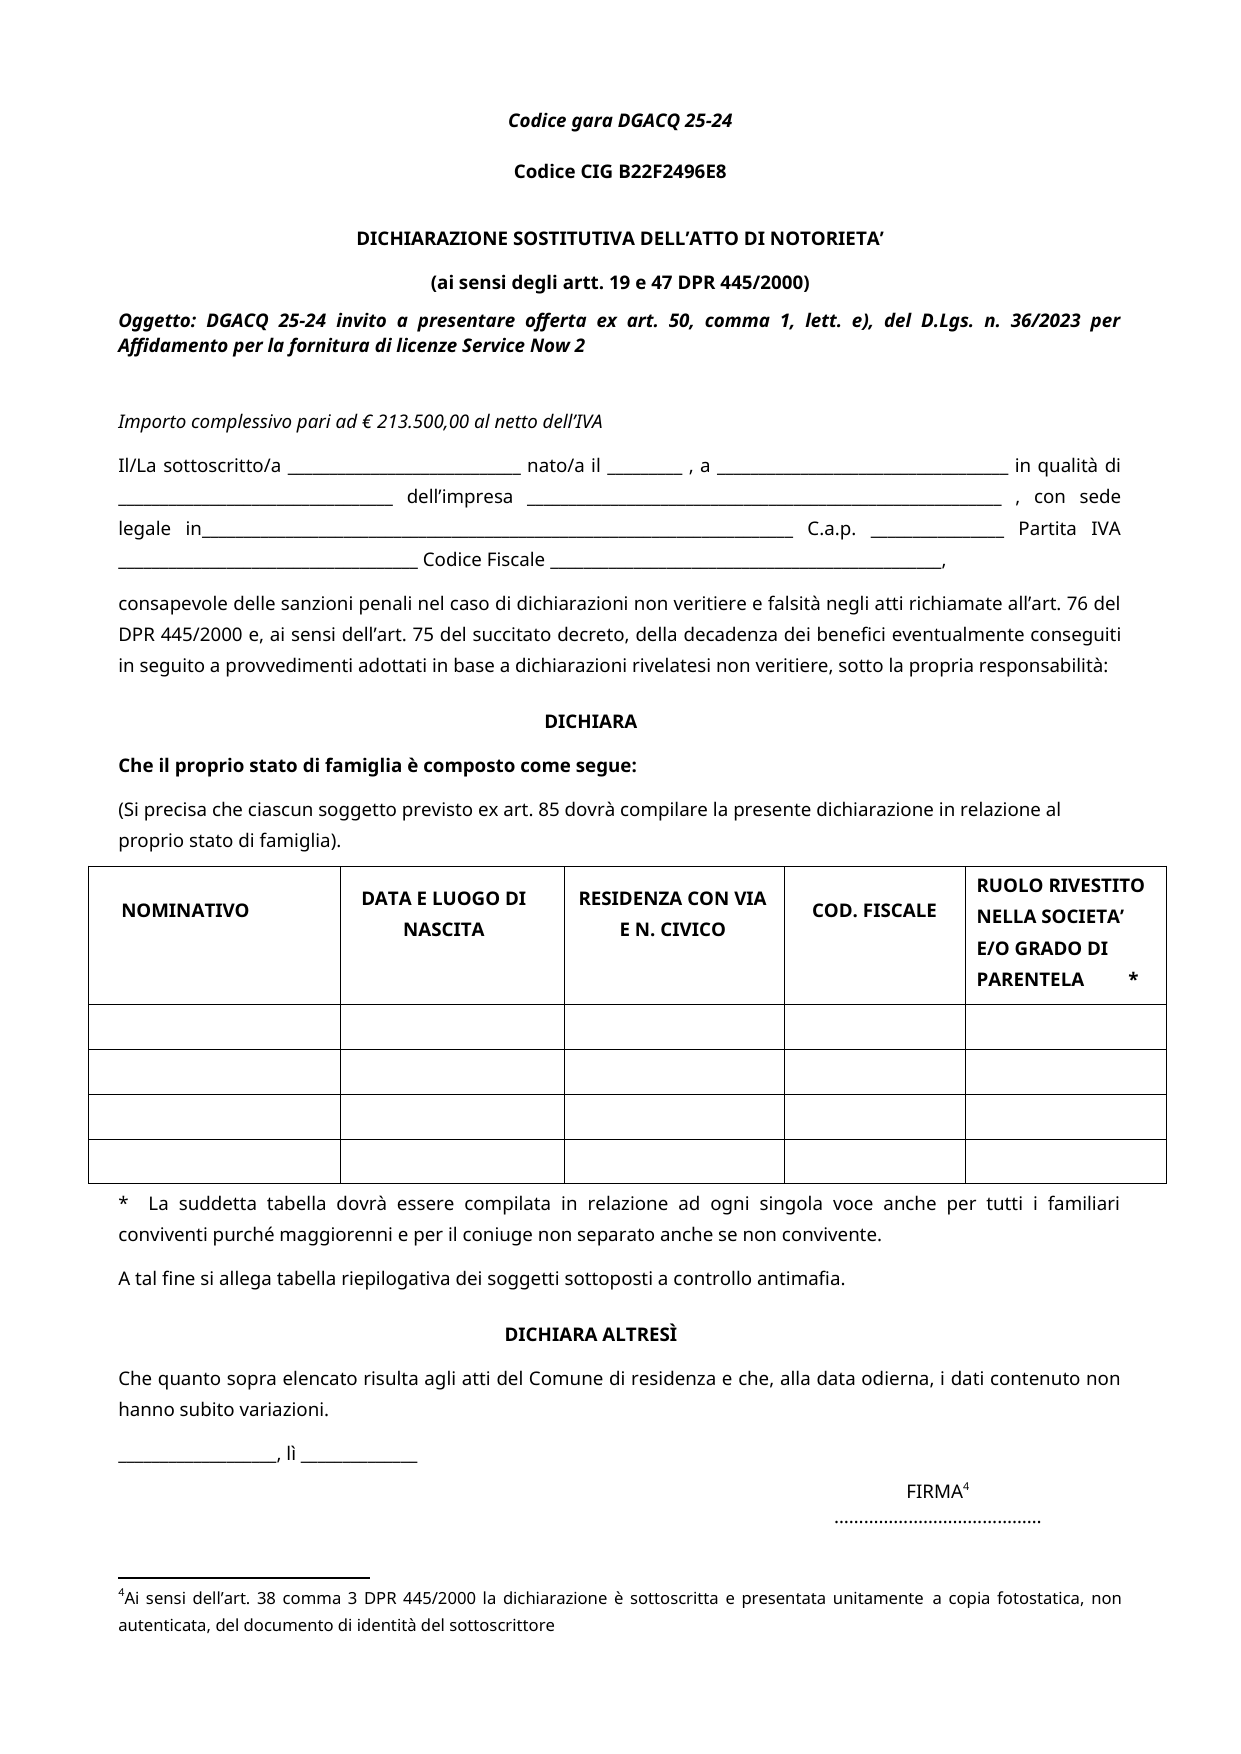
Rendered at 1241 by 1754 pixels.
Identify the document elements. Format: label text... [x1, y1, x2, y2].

table_cell [966, 1095, 1166, 1138]
table_cell [341, 1005, 564, 1049]
table_header NOMINATIVO [89, 867, 340, 1004]
table_cell [341, 1095, 564, 1138]
table_cell [785, 1005, 965, 1049]
table_cell [966, 1005, 1166, 1049]
text (Si precisa che ciascun soggetto previsto ex art. 85 dovrà compilare la presente dichiarazione in relazione al proprio stato di famiglia). [118, 791, 1063, 853]
table_cell [785, 1050, 965, 1094]
text Che quanto sopra elencato risulta agli atti del Comune di residenza e che, alla data odierna, i dati contenuto non hanno subito variazioni. [118, 1359, 1122, 1422]
text DICHIARA [118, 703, 1063, 734]
table_cell [89, 1050, 340, 1094]
text Oggetto: DGACQ 25-24 invito a presentare offerta ex art. 50, comma 1, lett. e), del D.Lgs. n. 36/2023 per Affidamento per la fornitura di licenze Service Now 2 [118, 307, 1122, 358]
text consapevole delle sanzioni penali nel caso di dichiarazioni non veritiere e falsità negli atti richiamate all’art. 76 del DPR 445/2000 e, ai sensi dell’art. 75 del succitato decreto, della decadenza dei benefici eventualmente conseguiti in seguito a provvedimenti adottati in base a dichiarazioni rivelatesi non veritiere, sotto la propria responsabilità: [118, 584, 1122, 678]
table_cell [565, 1005, 784, 1049]
table_cell [565, 1050, 784, 1094]
table_cell [341, 1140, 564, 1183]
text Importo complessivo pari ad € 213.500,00 al netto dell’IVA [118, 409, 1122, 434]
text A tal fine si allega tabella riepilogativa dei soggetti sottoposti a controllo antimafia. [118, 1259, 1122, 1291]
text Codice CIG B22F2496E8 [118, 158, 1122, 184]
text FIRMA [753, 1478, 1122, 1504]
table_cell [341, 1050, 564, 1094]
table_cell [89, 1095, 340, 1138]
table_header DATA E LUOGO DI NASCITA [341, 867, 564, 1004]
text …………………………………… [753, 1504, 1122, 1529]
table_cell [785, 1095, 965, 1138]
text Codice gara DGACQ 25-24 [118, 107, 1122, 133]
table_header RESIDENZA CON VIA E N. CIVICO [565, 867, 784, 1004]
text Che il proprio stato di famiglia è composto come segue: [118, 747, 1063, 778]
text Il/La sottoscritto/a ____________________________ nato/a il _________ , a ___________________________________ in qualità di _________________________________ dell’impresa _________________________________________________________ , con sede legale in_______________________________________________________________________ C.a.p. ________________ Partita IVA ____________________________________ Codice Fiscale _______________________________________________, [118, 447, 1122, 572]
table_header COD. FISCALE [785, 867, 965, 1004]
text * La suddetta tabella dovrà essere compilata in relazione ad ogni singola voce anche per tutti i familiari conviventi purché maggiorenni e per il coniuge non separato anche se non convivente. [118, 1184, 1122, 1247]
table_cell [966, 1050, 1166, 1094]
text (ai sensi degli artt. 19 e 47 DPR 445/2000) [118, 263, 1122, 295]
table_cell [966, 1140, 1166, 1183]
table_header RUOLO RIVESTITO NELLA SOCIETA’ E/O GRADO DI PARENTELA * [966, 867, 1166, 1004]
table_cell [785, 1140, 965, 1183]
table_cell [89, 1005, 340, 1049]
table_cell [565, 1140, 784, 1183]
text DICHIARAZIONE SOSTITUTIVA DELL’ATTO DI NOTORIETA’ [118, 220, 1122, 251]
table_cell [565, 1095, 784, 1138]
text ___________________, lì ______________ [118, 1434, 1122, 1466]
table_cell [89, 1140, 340, 1183]
text DICHIARA ALTRESÌ [118, 1316, 1063, 1347]
